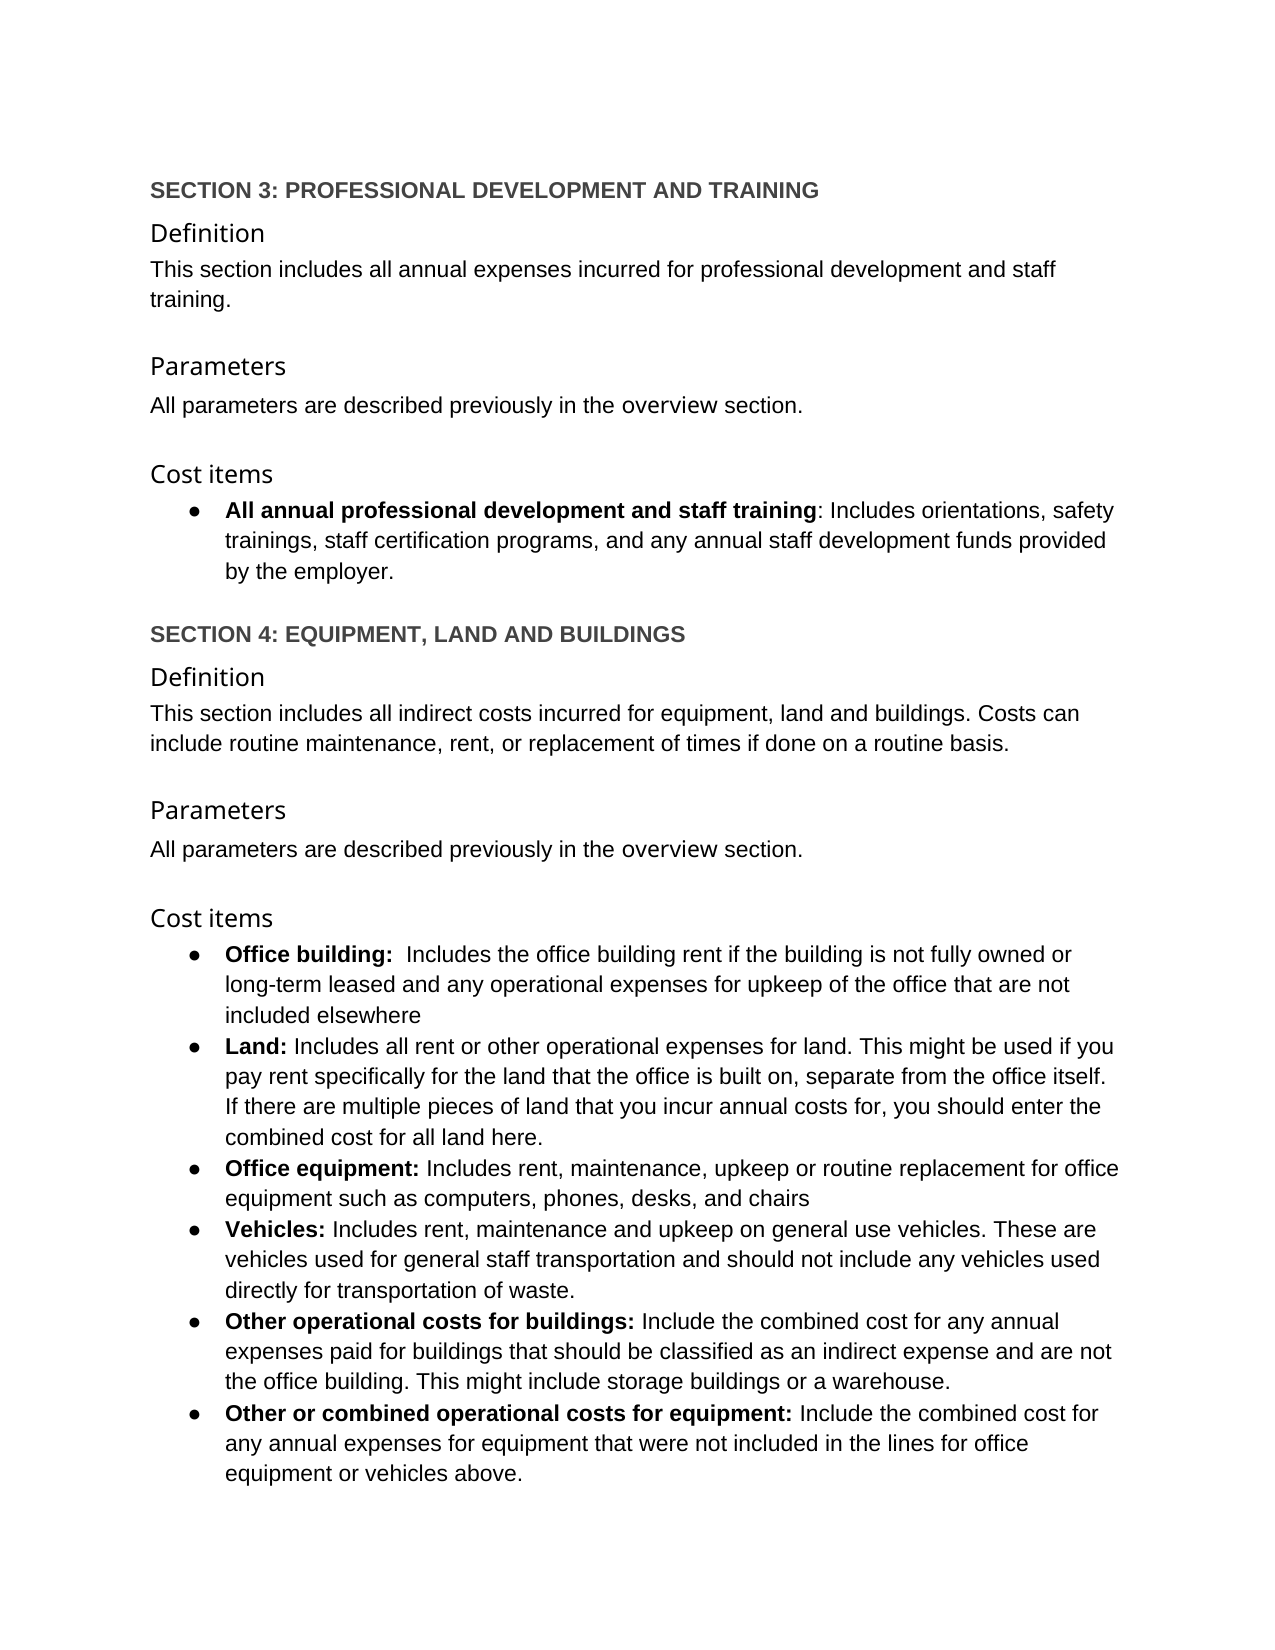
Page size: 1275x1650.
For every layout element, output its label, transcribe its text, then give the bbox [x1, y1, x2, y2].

subtitle Definition [150, 216, 1125, 250]
text This section includes all annual expenses incurred for professional development and staff training. [150, 256, 1125, 312]
list Office building: Includes the office building rent if the building is not fully owned or long-term leased and any operational expenses for upkeep of the office that are not included elsewhere [187, 941, 1125, 1028]
list Office equipment: Includes rent, maintenance, upkeep or routine replacement for office equipment such as computers, phones, desks, and chairs [187, 1155, 1125, 1211]
text All parameters are described previously in the overview section. [150, 389, 1125, 420]
list Land: Includes all rent or other operational expenses for land. This might be used if you pay rent specifically for the land that the office is built on, separate from the office itself. If there are multiple pieces of land that you incur annual costs for, you should enter the combined cost for all land here. [187, 1033, 1125, 1150]
list Other or combined operational costs for equipment: Include the combined cost for any annual expenses for equipment that were not included in the lines for office equipment or vehicles above. [187, 1399, 1125, 1486]
subtitle Parameters [150, 793, 1125, 827]
subtitle SECTION 3: PROFESSIONAL DEVELOPMENT AND TRAINING [150, 177, 1125, 203]
subtitle Cost items [150, 457, 1125, 491]
list Other operational costs for buildings: Include the combined cost for any annual expenses paid for buildings that should be classified as an indirect expense and are not the office building. This might include storage buildings or a warehouse. [187, 1308, 1125, 1395]
text This section includes all indirect costs incurred for equipment, land and buildings. Costs can include routine maintenance, rent, or replacement of times if done on a routine basis. [150, 700, 1125, 756]
list Vehicles: Includes rent, maintenance and upkeep on general use vehicles. These are vehicles used for general staff transportation and should not include any vehicles used directly for transportation of waste. [187, 1216, 1125, 1303]
list All annual professional development and staff training: Includes orientations, safety trainings, staff certification programs, and any annual staff development funds provided by the employer. [187, 497, 1125, 584]
subtitle Definition [150, 660, 1125, 694]
subtitle SECTION 4: EQUIPMENT, LAND AND BUILDINGS [150, 621, 1125, 647]
text All parameters are described previously in the overview section. [150, 833, 1125, 864]
subtitle Parameters [150, 348, 1125, 383]
subtitle Cost items [150, 901, 1125, 935]
